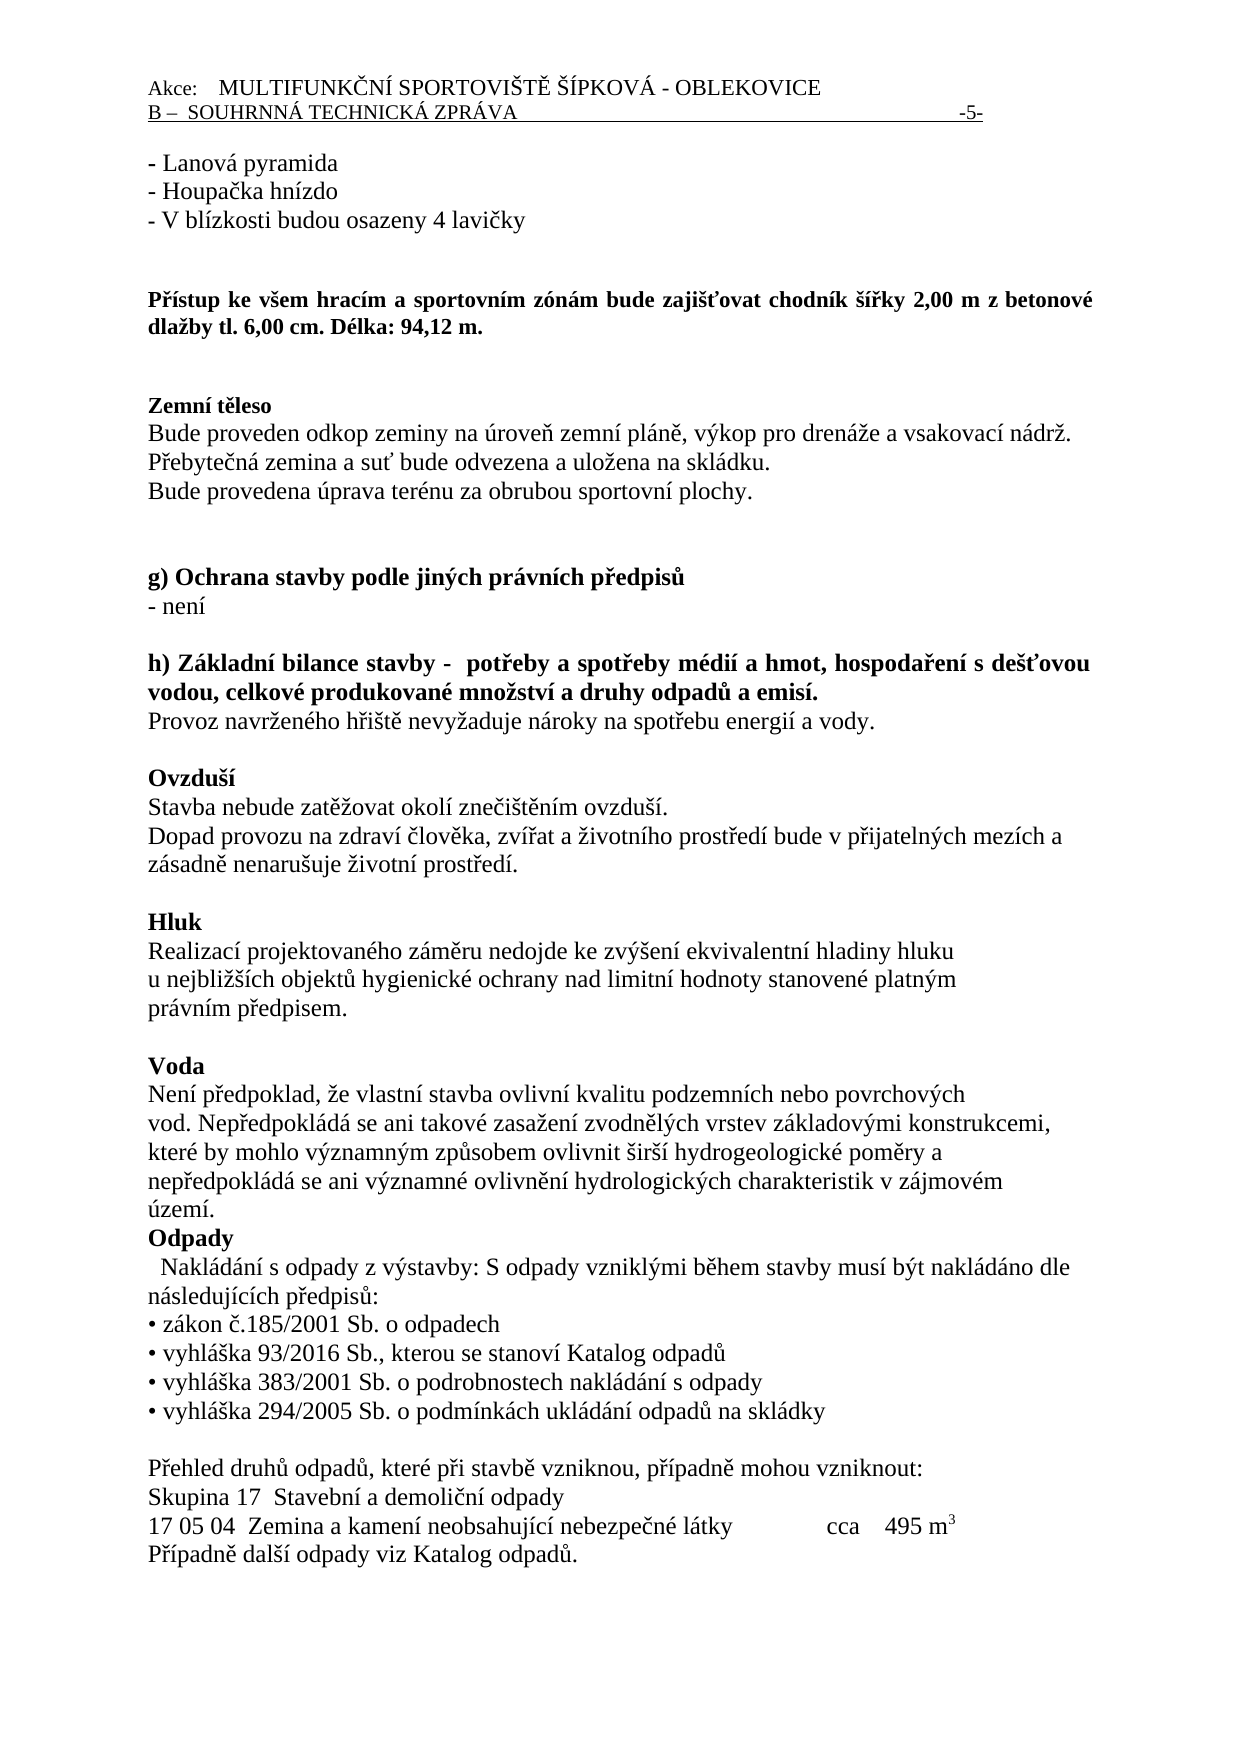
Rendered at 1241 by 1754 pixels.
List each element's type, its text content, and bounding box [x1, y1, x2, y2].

text Dopad provozu na zdraví člověka, zvířat a životního prostředí bude v přijatelných mezích a zásadně nenarušuje životní prostředí. [148, 821, 1093, 878]
text Případně další odpady viz Katalog odpadů. [148, 1539, 1093, 1568]
text Nakládání s odpady z výstavby: S odpady vzniklými během stavby musí být nakládáno dle následujících předpisů: [148, 1252, 1093, 1309]
text Provoz navrženého hřiště nevyžaduje nároky na spotřebu energií a vody. [148, 706, 1093, 734]
text vod. Nepředpokládá se ani takové zasažení zvodnělých vrstev základovými konstrukcemi, které by mohlo významným způsobem ovlivnit širší hydrogeologické poměry a nepředpokládá se ani významné ovlivnění hydrologických charakteristik v zájmovém [148, 1108, 1093, 1194]
text Bude proveden odkop zeminy na úroveň zemní pláně, výkop pro drenáže a vsakovací nádrž. [148, 418, 1093, 447]
text h) Základní bilance stavby - potřeby a spotřeby médií a hmot, hospodaření s dešťovou vodou, celkové produkované množství a druhy odpadů a emisí. [148, 648, 1093, 706]
text Přístup ke všem hracím a sportovním zónám bude zajišťovat chodník šířky 2,00 m z betonové dlažby tl. 6,00 cm. Délka: 94,12 m. [148, 287, 1093, 339]
text Stavba nebude zatěžovat okolí znečištěním ovzduší. [148, 792, 1093, 821]
text Není předpoklad, že vlastní stavba ovlivní kvalitu podzemních nebo povrchových [148, 1079, 1093, 1108]
text • zákon č.185/2001 Sb. o odpadech [148, 1309, 1093, 1338]
text Realizací projektovaného záměru nedojde ke zvýšení ekvivalentní hladiny hluku [148, 936, 1093, 964]
text Bude provedena úprava terénu za obrubou sportovní plochy. [148, 476, 1093, 504]
text 17 05 04 Zemina a kamení neobsahující nebezpečné látky cca 495 m3 [148, 1511, 1093, 1539]
text Skupina 17 Stavební a demoliční odpady [148, 1482, 1093, 1511]
text Ovzduší [148, 763, 1093, 792]
text Přebytečná zemina a suť bude odvezena a uložena na skládku. [148, 447, 1093, 476]
text • vyhláška 93/2016 Sb., kterou se stanoví Katalog odpadů [148, 1338, 1093, 1367]
text Voda [148, 1051, 1093, 1079]
text • vyhláška 383/2001 Sb. o podrobnostech nakládání s odpady [148, 1367, 1093, 1396]
text - není [148, 591, 1093, 619]
text Odpady [148, 1223, 1093, 1252]
text u nejbližších objektů hygienické ochrany nad limitní hodnoty stanovené platným [148, 964, 1093, 993]
text - Houpačka hnízdo [148, 176, 1093, 205]
text • vyhláška 294/2005 Sb. o podmínkách ukládání odpadů na skládky [148, 1396, 1093, 1424]
text - V blízkosti budou osazeny 4 lavičky [148, 205, 1093, 234]
text g) Ochrana stavby podle jiných právních předpisů [148, 562, 1093, 591]
text právním předpisem. [148, 993, 1093, 1022]
text Hluk [148, 907, 1093, 936]
text území. [148, 1194, 1093, 1223]
text - Lanová pyramida [148, 148, 1093, 176]
text Zemní těleso [148, 392, 1093, 418]
text Přehled druhů odpadů, které při stavbě vzniknou, případně mohou vzniknout: [148, 1453, 1093, 1482]
